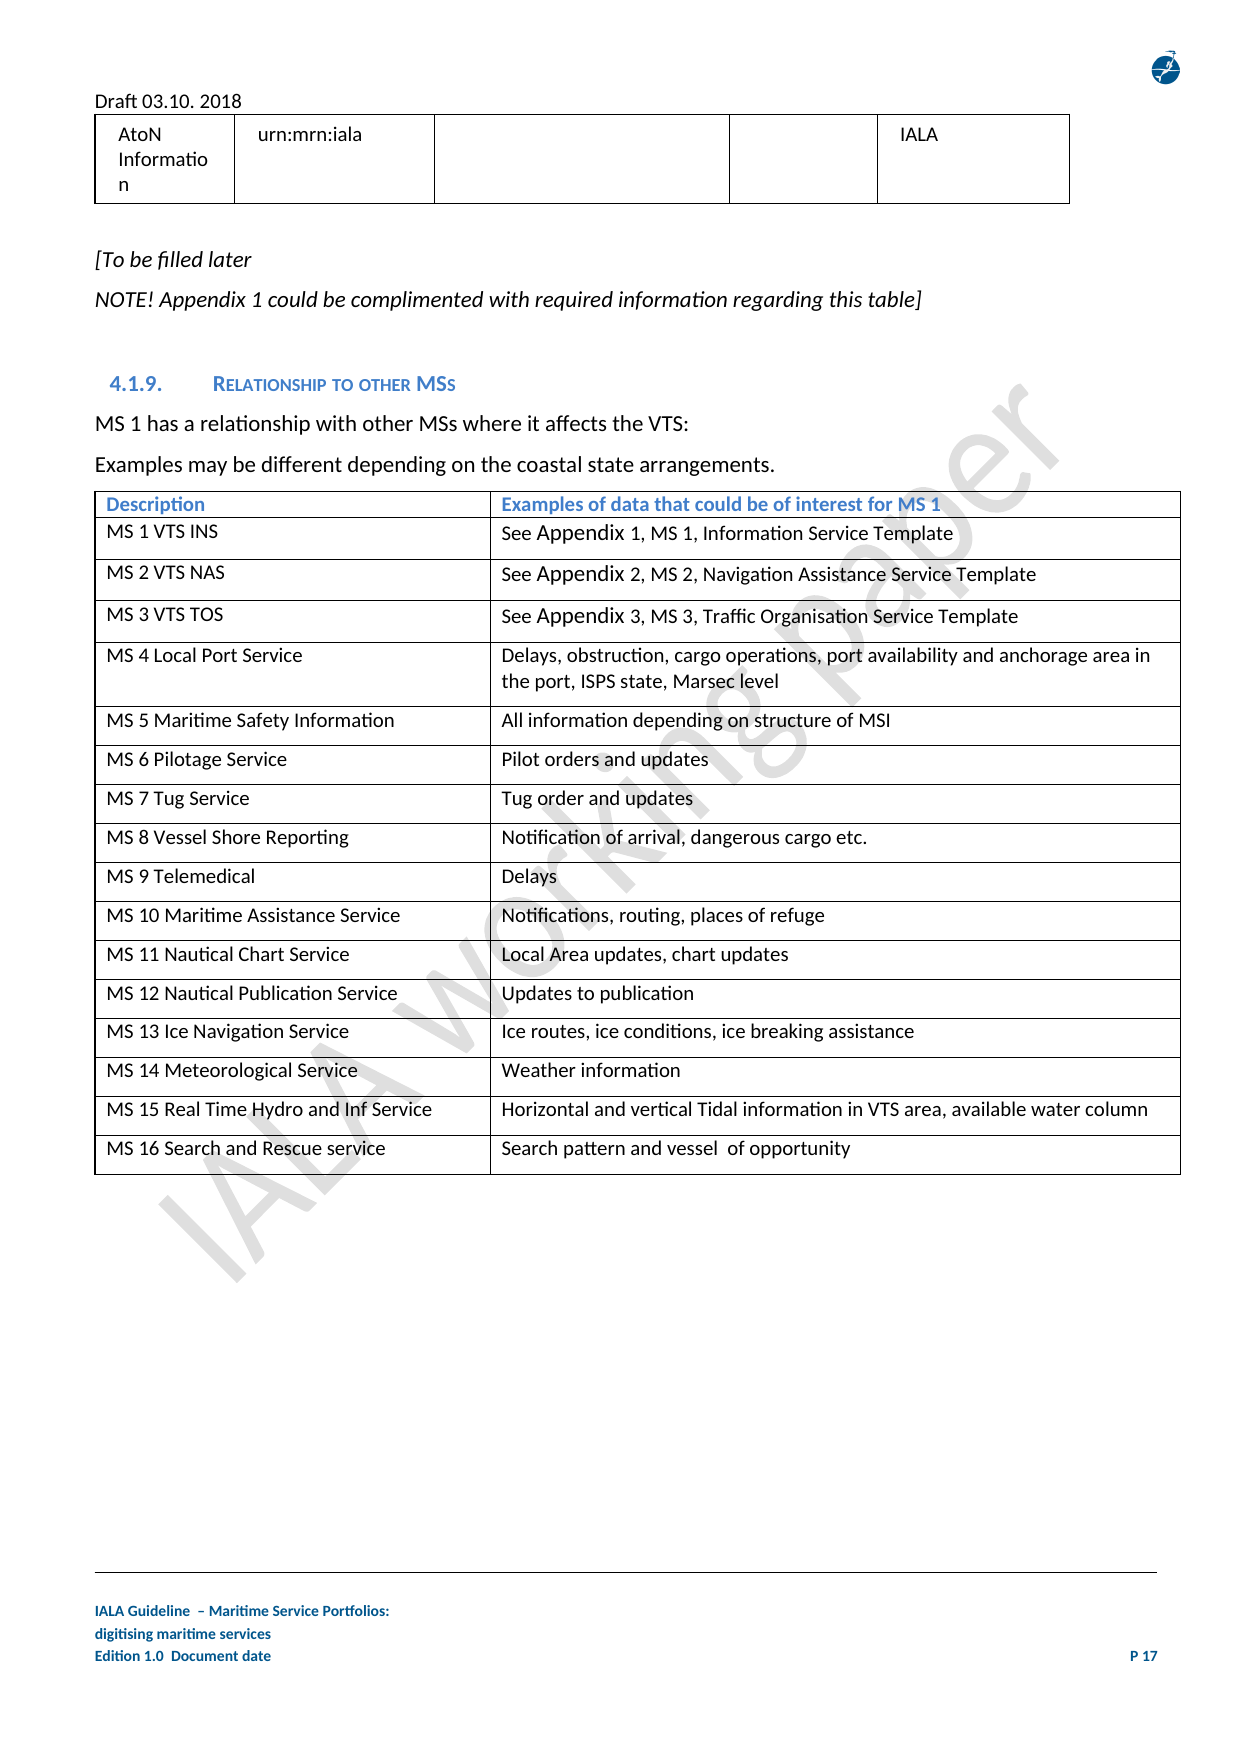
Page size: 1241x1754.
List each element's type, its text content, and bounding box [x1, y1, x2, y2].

table_cell Delays [491, 863, 1180, 901]
table_cell Tug order and updates [491, 785, 1180, 823]
table_cell MS 12 Nautical Publication Service [96, 980, 490, 1018]
table_cell MS 16 Search and Rescue service [96, 1136, 490, 1173]
table_cell Notification of arrival, dangerous cargo etc. [491, 824, 1180, 862]
picture [1120, 0, 1239, 119]
table_cell Search pattern and vessel of opportunity [491, 1136, 1180, 1173]
table_cell MS 7 Tug Service [96, 785, 490, 823]
subtitle Relationship to other MSs [109, 369, 1157, 397]
table_header Examples of data that could be of interest for MS 1 [491, 492, 1180, 517]
table_cell MS 5 Maritime Safety Information [96, 707, 490, 745]
table_cell Notifications, routing, places of refuge [491, 902, 1180, 940]
table_cell Delays, obstruction, cargo operations, port availability and anchorage area in the port, ISPS state, Marsec level [491, 643, 1180, 706]
table_cell IALA [878, 115, 1069, 203]
table_cell MS 3 VTS TOS [96, 601, 490, 642]
text NOTE! Appendix 1 could be complimented with required information regarding this table] [94, 285, 1157, 313]
table_cell Updates to publication [491, 980, 1180, 1018]
table_cell See Appendix 1, MS 1, Information Service Template [491, 518, 1180, 558]
table_cell MS 4 Local Port Service [96, 643, 490, 706]
table_cell MS 8 Vessel Shore Reporting [96, 824, 490, 862]
table_cell [730, 115, 877, 203]
table_cell Weather information [491, 1058, 1180, 1096]
table_cell MS 13 Ice Navigation Service [96, 1019, 490, 1057]
table_cell Pilot orders and updates [491, 746, 1180, 784]
text Examples may be different depending on the coastal state arrangements. [94, 450, 1157, 478]
table_cell MS 10 Maritime Assistance Service [96, 902, 490, 940]
table_cell MS 6 Pilotage Service [96, 746, 490, 784]
table_cell MS 14 Meteorological Service [96, 1058, 490, 1096]
table_cell urn:mrn:iala [235, 115, 434, 203]
table_header Description [96, 492, 490, 517]
text MS 1 has a relationship with other MSs where it affects the VTS: [94, 409, 1157, 437]
table_cell MS 9 Telemedical [96, 863, 490, 901]
table_cell MS 15 Real Time Hydro and Inf Service [96, 1097, 490, 1134]
table_cell All information depending on structure of MSI [491, 707, 1180, 745]
table_cell MS 2 VTS NAS [96, 560, 490, 600]
table_cell See Appendix 2, MS 2, Navigation Assistance Service Template [491, 560, 1180, 600]
table_cell MS 1 VTS INS [96, 518, 490, 558]
table_cell AtoN Information [96, 115, 234, 203]
table_cell Horizontal and vertical Tidal information in VTS area, available water column [491, 1097, 1180, 1134]
table_cell Ice routes, ice conditions, ice breaking assistance [491, 1019, 1180, 1057]
text [To be filled later [94, 245, 1157, 273]
table_cell See Appendix 3, MS 3, Traffic Organisation Service Template [491, 601, 1180, 642]
table_cell MS 11 Nautical Chart Service [96, 941, 490, 979]
table_cell [435, 115, 729, 203]
table_cell Local Area updates, chart updates [491, 941, 1180, 979]
